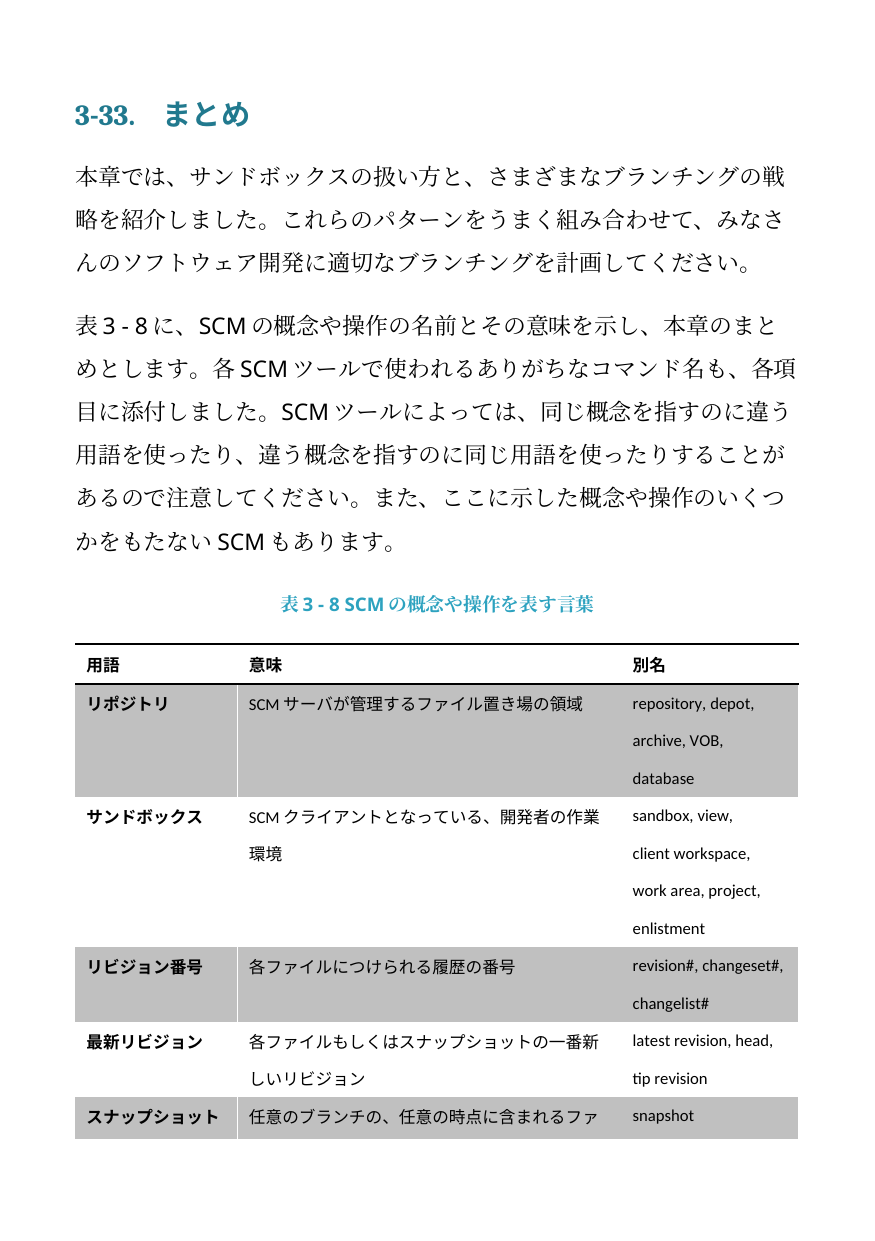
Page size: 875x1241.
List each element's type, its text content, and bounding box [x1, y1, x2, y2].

table_cell SCMクライアントとなっている、開発者の作業環境 [238, 797, 621, 947]
table_cell 各ファイルにつけられる履歴の番号 [238, 947, 621, 1022]
table_header 意味 [238, 645, 621, 682]
text 本章では、サンドボックスの扱い方と、さまざまなブランチングの戦略を紹介しました。これらのパターンをうまく組み合わせて、みなさんのソフトウェア開発に適切なブランチングを計画してください。 [75, 156, 799, 280]
subtitle まとめ [75, 75, 799, 150]
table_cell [238, 1097, 621, 1139]
table_cell revision#, changeset#, changelist# [621, 947, 798, 1022]
table_header 用語 [75, 645, 237, 682]
table_cell latest revision, head, tip revision [621, 1022, 798, 1097]
table_cell リビジョン番号 [75, 947, 237, 1022]
table_cell リポジトリ [75, 685, 237, 797]
table_cell snapshot [621, 1097, 798, 1139]
table_cell 各ファイルもしくはスナップショットの一番新しいリビジョン [238, 1022, 621, 1097]
table_cell サンドボックス [75, 797, 237, 947]
table_cell スナップショット [75, 1097, 237, 1139]
table_cell SCMサーバが管理するファイル置き場の領域 [238, 685, 621, 797]
table_cell sandbox, view, client workspace, work area, project, enlistment [621, 797, 798, 947]
table_header 別名 [621, 645, 798, 682]
table_cell 最新リビジョン [75, 1022, 237, 1097]
table_cell repository, depot, archive, VOB, database [621, 685, 798, 797]
